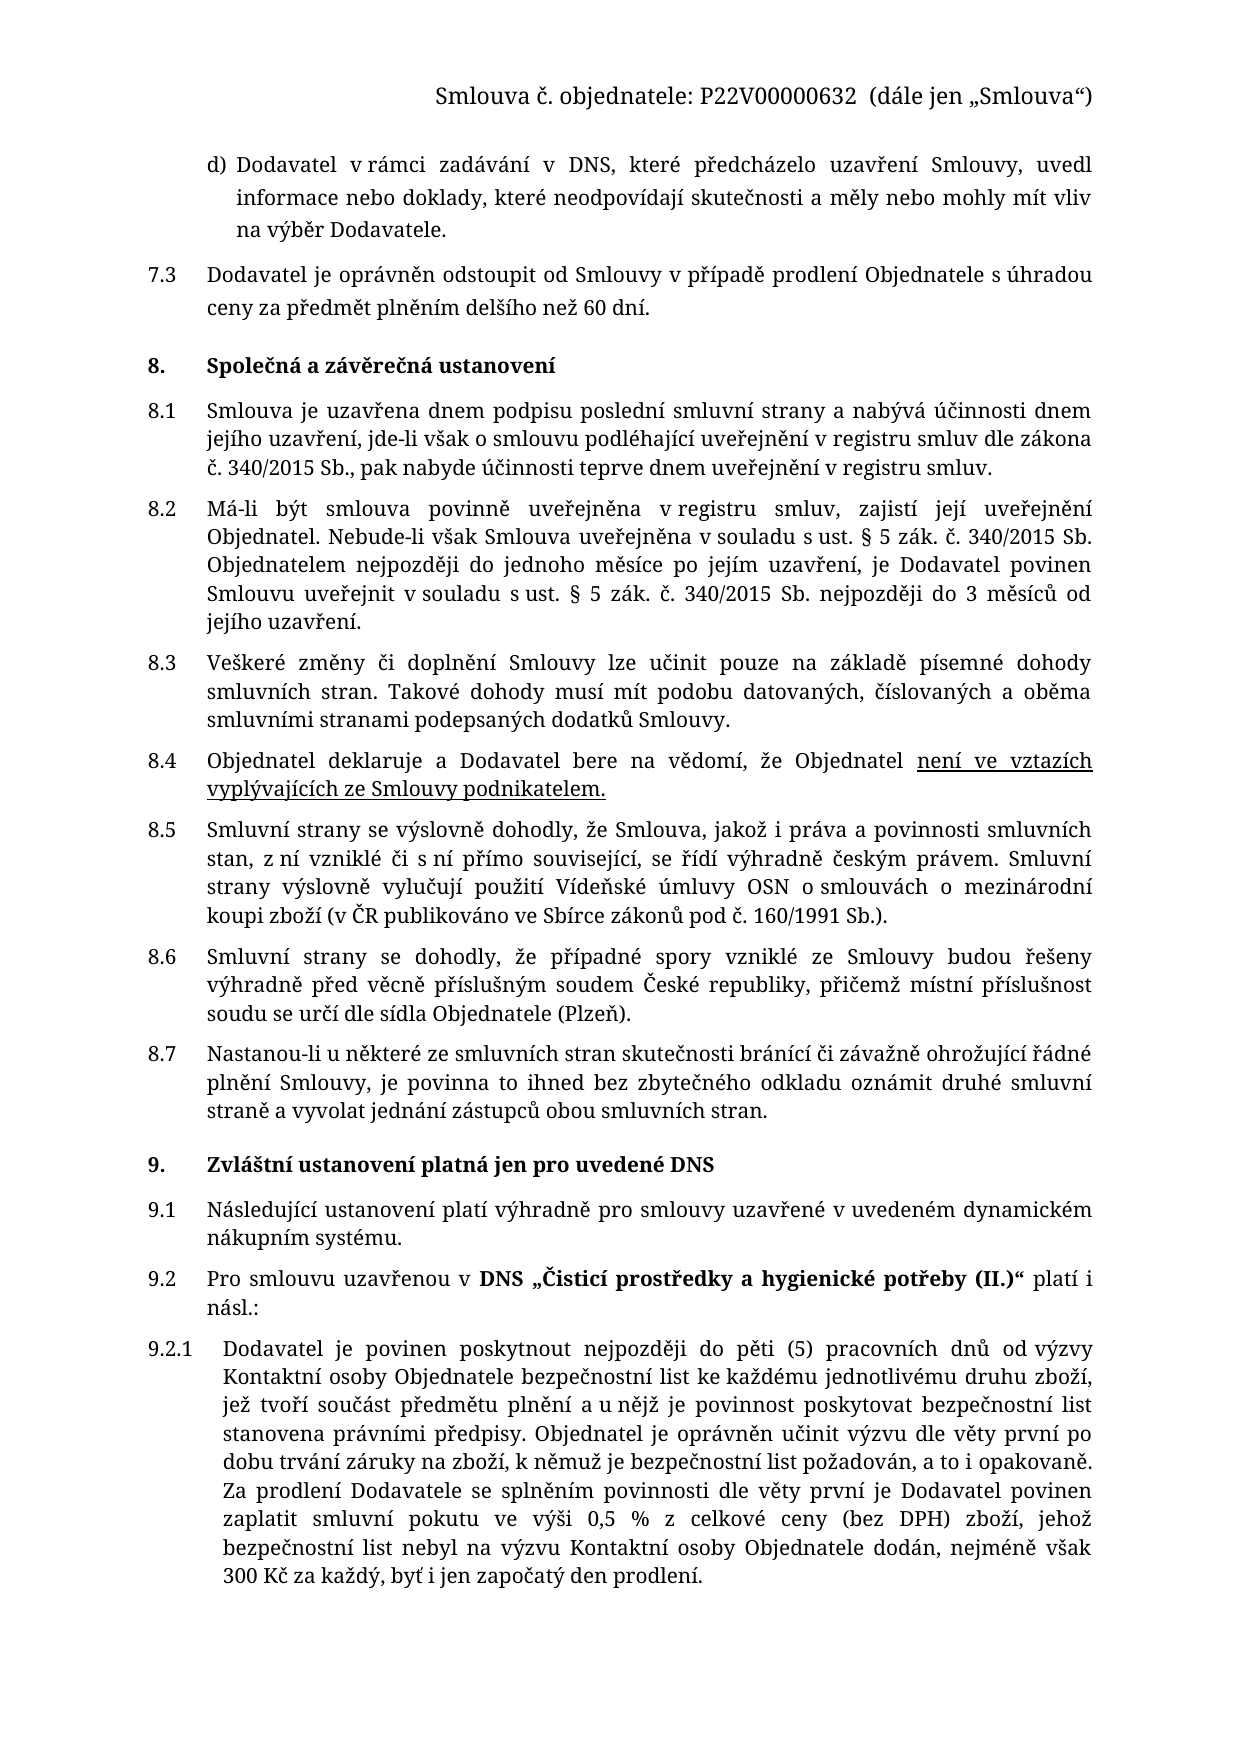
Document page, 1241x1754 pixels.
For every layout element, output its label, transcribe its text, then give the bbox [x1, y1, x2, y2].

list Smluvní strany se dohodly, že případné spory vzniklé ze Smlouvy budou řešeny výhradně před věcně příslušným soudem České republiky, přičemž místní příslušnost soudu se určí dle sídla Objednatele (Plzeň). [148, 942, 1093, 1027]
list Pro smlouvu uzavřenou v DNS „Čisticí prostředky a hygienické potřeby (II.)“ platí i násl.: [148, 1264, 1093, 1321]
list Objednatel deklaruje a Dodavatel bere na vědomí, že Objednatel není ve vztazích vyplývajících ze Smlouvy podnikatelem. [148, 746, 1093, 803]
list Nastanou-li u některé ze smluvních stran skutečnosti bránící či závažně ohrožující řádné plnění Smlouvy, je povinna to ihned bez zbytečného odkladu oznámit druhé smluvní straně a vyvolat jednání zástupců obou smluvních stran. [148, 1039, 1093, 1125]
list Zvláštní ustanovení platná jen pro uvedené DNS [148, 1150, 1093, 1178]
list Má-li být smlouva povinně uveřejněna v registru smluv, zajistí její uveřejnění Objednatel. Nebude-li však Smlouva uveřejněna v souladu s ust. § 5 zák. č. 340/2015 Sb. Objednatelem nejpozději do jednoho měsíce po jejím uzavření, je Dodavatel povinen Smlouvu uveřejnit v souladu s ust. § 5 zák. č. 340/2015 Sb. nejpozději do 3 měsíců od jejího uzavření. [148, 494, 1093, 636]
list Dodavatel je povinen poskytnout nejpozději do pěti (5) pracovních dnů od výzvy Kontaktní osoby Objednatele bezpečnostní list ke každému jednotlivému druhu zboží, jež tvoří součást předmětu plnění a u nějž je povinnost poskytovat bezpečnostní list stanovena právními předpisy. Objednatel je oprávněn učinit výzvu dle věty první po dobu trvání záruky na zboží, k němuž je bezpečnostní list požadován, a to i opakovaně. Za prodlení Dodavatele se splněním povinnosti dle věty první je Dodavatel povinen zaplatit smluvní pokutu ve výši 0,5 % z celkové ceny (bez DPH) zboží, jehož bezpečnostní list nebyl na výzvu Kontaktní osoby Objednatele dodán, nejméně však 300 Kč za každý, byť i jen započatý den prodlení. [148, 1334, 1093, 1590]
list Společná a závěrečná ustanovení [148, 351, 1093, 379]
list Smlouva je uzavřena dnem podpisu poslední smluvní strany a nabývá účinnosti dnem jejího uzavření, jde-li však o smlouvu podléhající uveřejnění v registru smluv dle zákona č. 340/2015 Sb., pak nabyde účinnosti teprve dnem uveřejnění v registru smluv. [148, 396, 1093, 481]
list Následující ustanovení platí výhradně pro smlouvy uzavřené v uvedeném dynamickém nákupním systému. [148, 1195, 1093, 1252]
list Dodavatel je oprávněn odstoupit od Smlouvy v případě prodlení Objednatele s úhradou ceny za předmět plněním delšího než 60 dní. [148, 261, 1093, 322]
list Smluvní strany se výslovně dohodly, že Smlouva, jakož i práva a povinnosti smluvních stan, z ní vzniklé či s ní přímo související, se řídí výhradně českým právem. Smluvní strany výslovně vylučují použití Vídeňské úmluvy OSN o smlouvách o mezinárodní koupi zboží (v ČR publikováno ve Sbírce zákonů pod č. 160/1991 Sb.). [148, 816, 1093, 929]
list Veškeré změny či doplnění Smlouvy lze učinit pouze na základě písemné dohody smluvních stran. Takové dohody musí mít podobu datovaných, číslovaných a oběma smluvními stranami podepsaných dodatků Smlouvy. [148, 648, 1093, 734]
list Dodavatel v rámci zadávání v DNS, které předcházelo uzavření Smlouvy, uvedl informace nebo doklady, které neodpovídají skutečnosti a měly nebo mohly mít vliv na výběr Dodavatele. [207, 150, 1093, 244]
